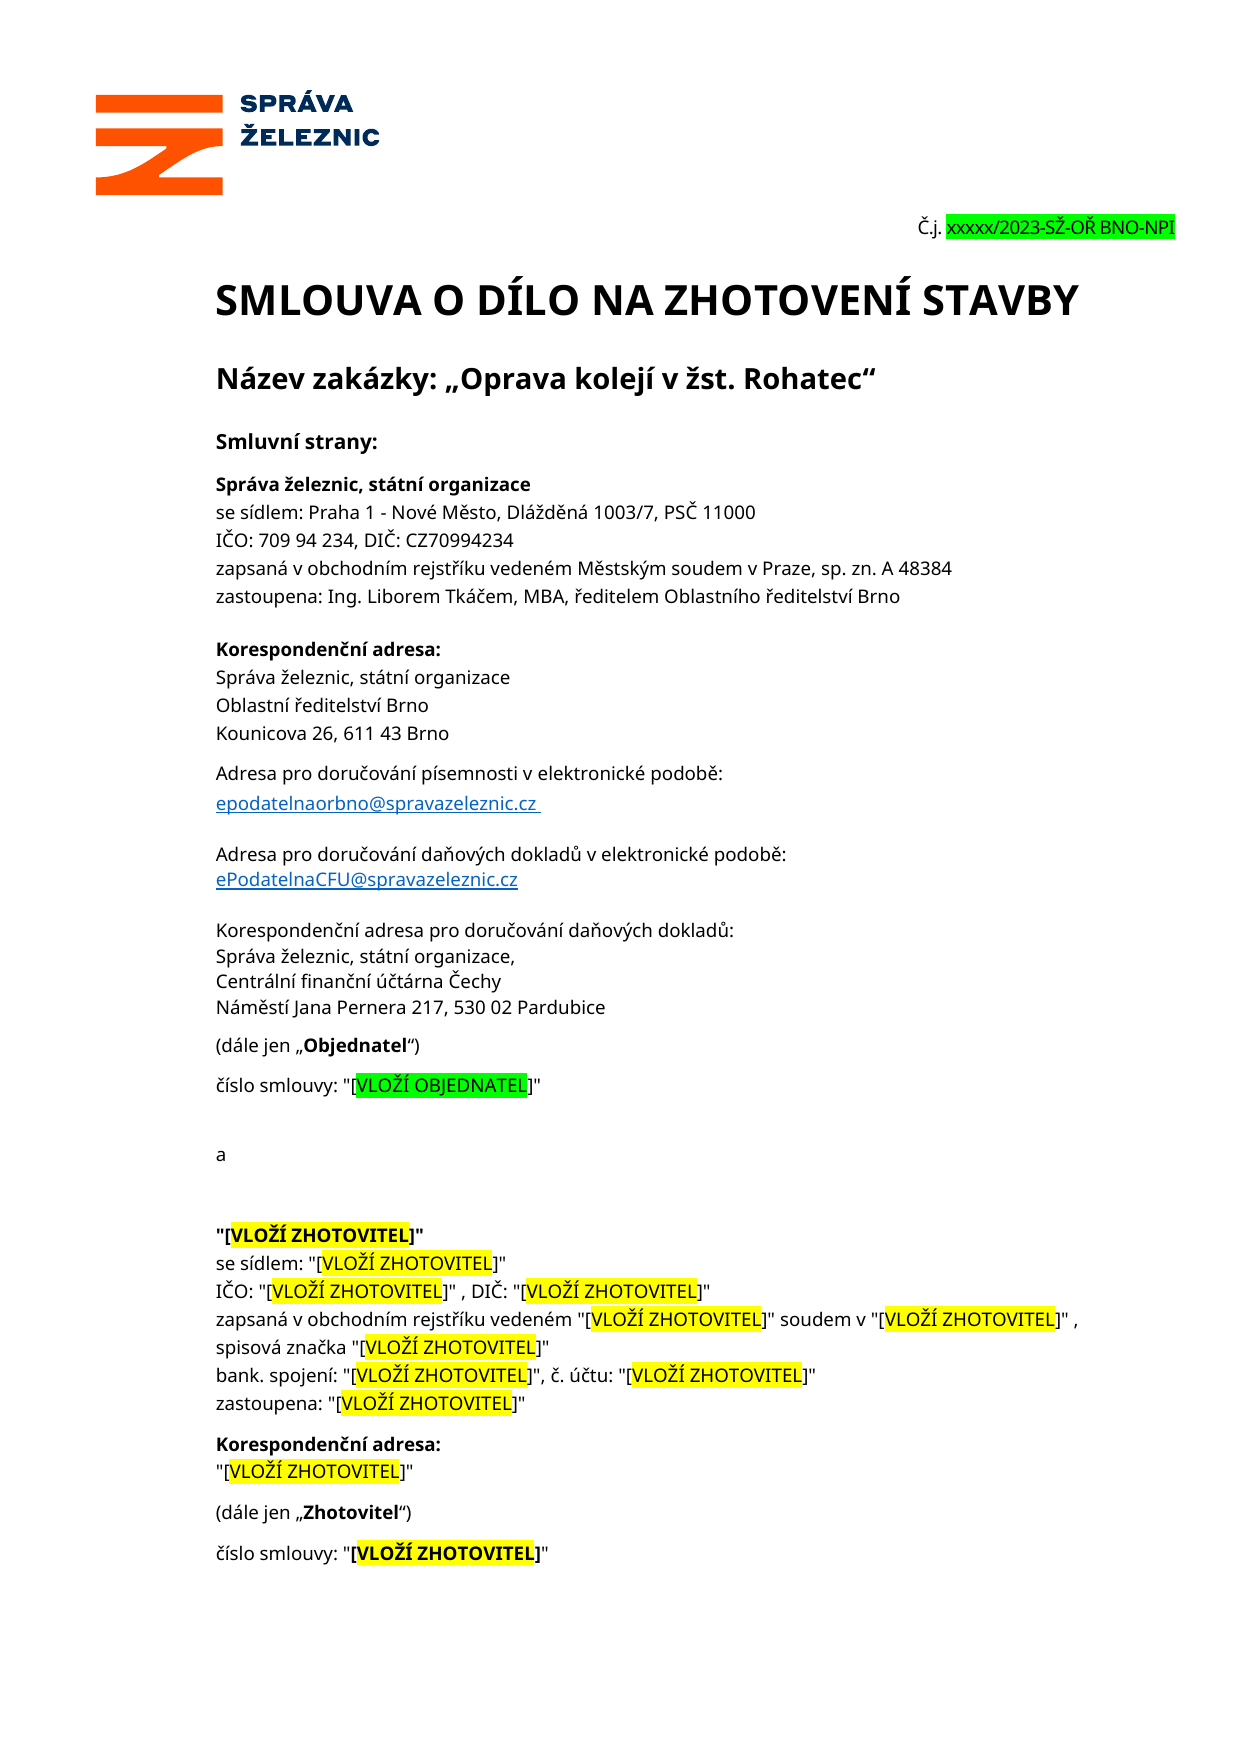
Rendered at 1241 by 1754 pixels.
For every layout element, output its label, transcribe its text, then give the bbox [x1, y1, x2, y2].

text Oblastní ředitelství Brno [216, 692, 1093, 718]
text se sídlem: "[VLOŽÍ ZHOTOVITEL]" [492, 1250, 1093, 1276]
text Správa železnic, státní organizace, [216, 943, 1093, 968]
text a [216, 1141, 1093, 1167]
text číslo smlouvy: "[VLOŽÍ ZHOTOVITEL]" [216, 1540, 357, 1565]
text číslo smlouvy: "[VLOŽÍ OBJEDNATEL]" [527, 1073, 1093, 1098]
text Centrální finanční účtárna Čechy [216, 968, 1093, 994]
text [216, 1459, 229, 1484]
text Správa železnic, státní organizace [216, 471, 1093, 496]
text Korespondenční adresa pro doručování daňových dokladů: [216, 917, 1093, 943]
text Adresa pro doručování daňových dokladů v elektronické podobě: [216, 841, 1093, 866]
text IČO: 709 94 234, DIČ: CZ70994234 [216, 527, 1093, 552]
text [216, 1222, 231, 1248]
text číslo smlouvy: "[VLOŽÍ ZHOTOVITEL]" [534, 1540, 1093, 1565]
text (dále jen „Zhotovitel“) [216, 1499, 1093, 1525]
text zastoupena: "[VLOŽÍ ZHOTOVITEL]" [512, 1390, 1093, 1416]
text Náměstí Jana Pernera 217, 530 02 Pardubice [216, 994, 1093, 1019]
text Smluvní strany: [216, 427, 1093, 456]
text zastoupena: "[VLOŽÍ ZHOTOVITEL]" [216, 1390, 341, 1416]
text bank. spojení: "[VLOŽÍ ZHOTOVITEL]", č. účtu: "[VLOŽÍ ZHOTOVITEL]" [802, 1362, 1093, 1388]
text Kounicova 26, 611 43 Brno [216, 720, 1093, 746]
text zapsaná v obchodním rejstříku vedeném "[VLOŽÍ ZHOTOVITEL]" soudem v "[VLOŽÍ ZHOTOVITEL]" , [216, 1306, 591, 1332]
text zapsaná v obchodním rejstříku vedeném Městským soudem v Praze, sp. zn. A 48384 [216, 555, 1093, 581]
text SMLOUVA O DÍLO NA ZHOTOVENÍ STAVBY [216, 271, 1093, 328]
text se sídlem: "[VLOŽÍ ZHOTOVITEL]" [216, 1250, 322, 1276]
text "[VLOŽÍ ZHOTOVITEL]" [409, 1222, 1093, 1248]
text Korespondenční adresa: [216, 1431, 1093, 1456]
text číslo smlouvy: "[VLOŽÍ OBJEDNATEL]" [216, 1073, 356, 1098]
text zastoupena: Ing. Liborem Tkáčem, MBA, ředitelem Oblastního ředitelství Brno [216, 583, 1093, 608]
text epodatelnaorbno@spravazeleznic.cz [216, 790, 1093, 815]
text Adresa pro doručování písemnosti v elektronické podobě: [216, 761, 1093, 786]
text (dále jen „Objednatel“) [216, 1032, 1093, 1058]
text spisová značka "[VLOŽÍ ZHOTOVITEL]" [536, 1334, 1093, 1360]
text ePodatelnaCFU@spravazeleznic.cz [216, 866, 1093, 892]
text se sídlem: Praha 1 - Nové Město, Dlážděná 1003/7, PSČ 11000 [216, 499, 1093, 524]
text IČO: "[VLOŽÍ ZHOTOVITEL]" , DIČ: "[VLOŽÍ ZHOTOVITEL]" [697, 1278, 1093, 1304]
text "[VLOŽÍ ZHOTOVITEL]" [399, 1459, 1093, 1484]
text Správa železnic, státní organizace [216, 664, 1093, 689]
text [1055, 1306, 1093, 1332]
text spisová značka "[VLOŽÍ ZHOTOVITEL]" [216, 1334, 365, 1360]
text Název zakázky: „Oprava kolejí v žst. Rohatec“ [216, 358, 1093, 398]
text Korespondenční adresa: [216, 636, 1093, 662]
